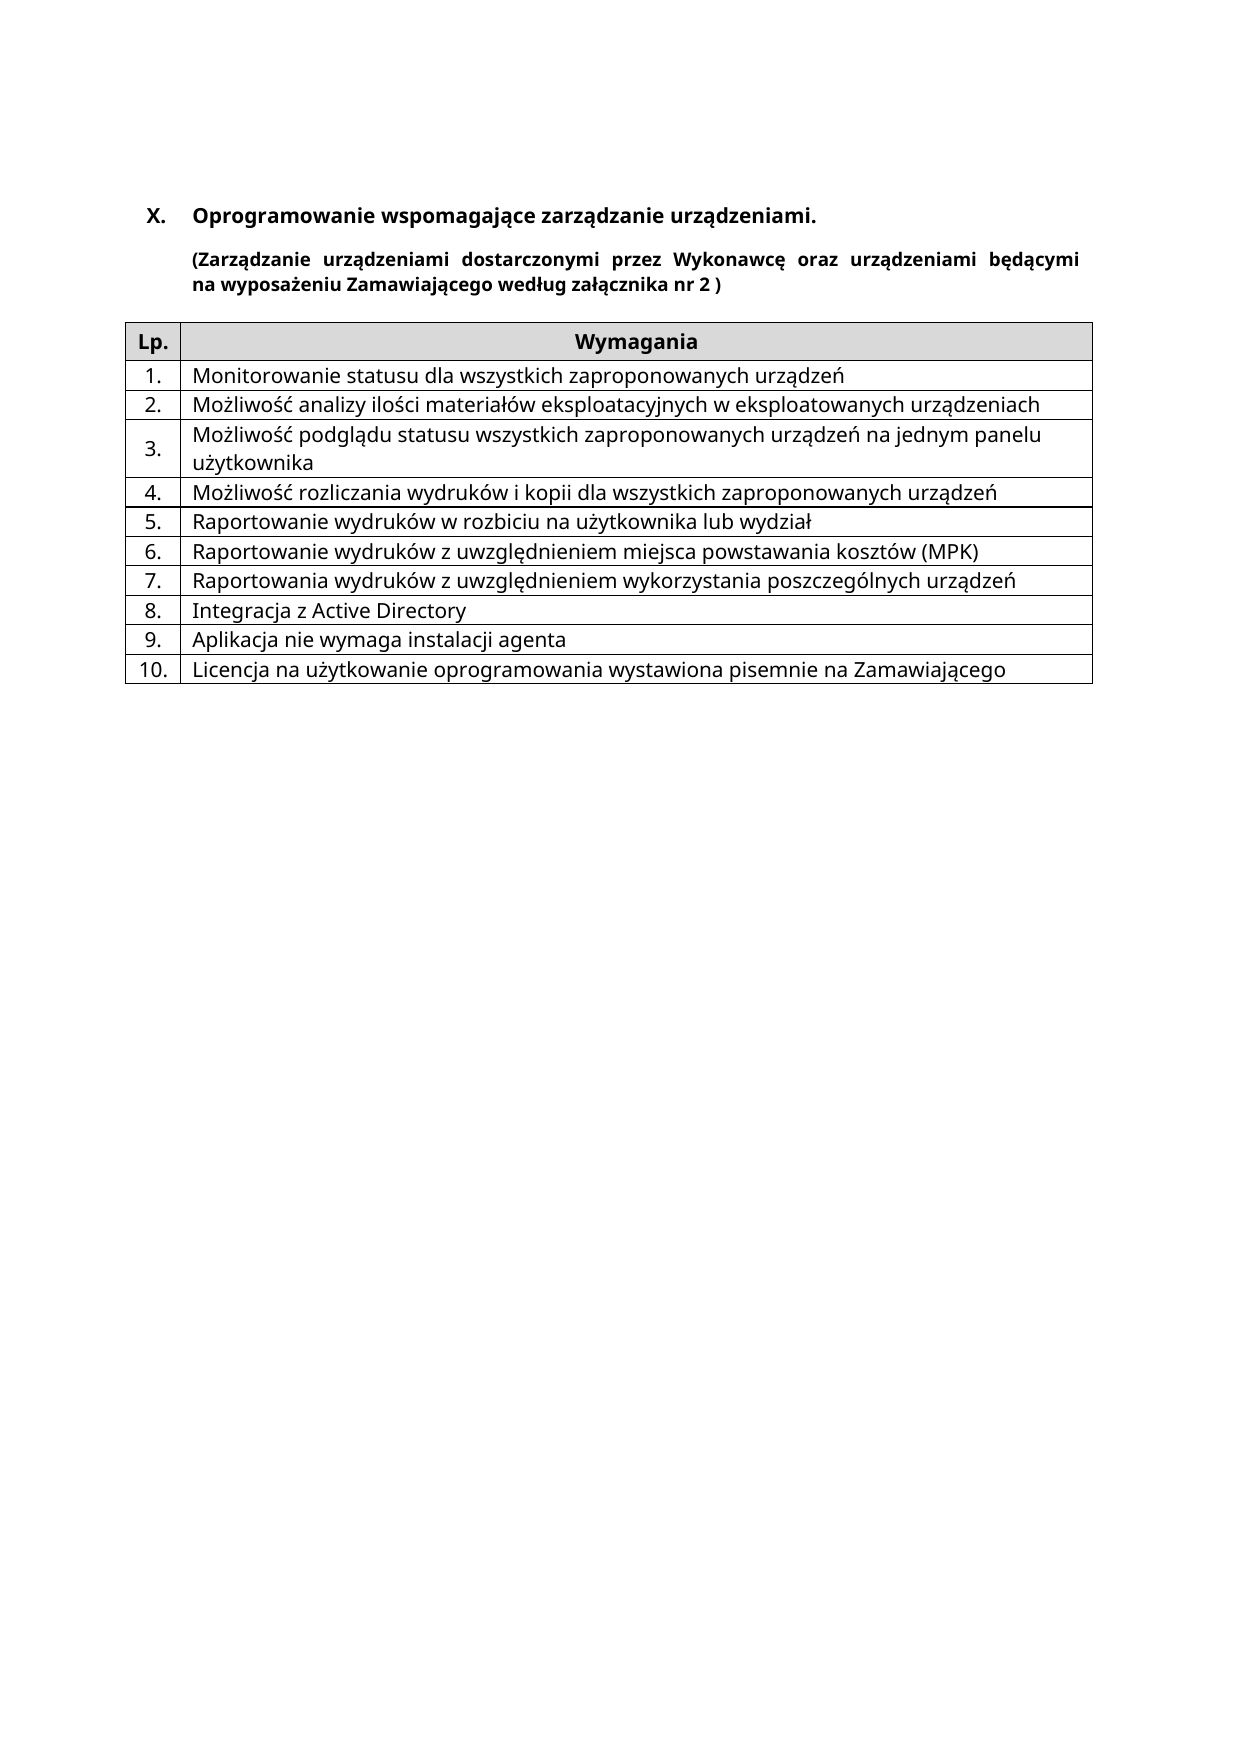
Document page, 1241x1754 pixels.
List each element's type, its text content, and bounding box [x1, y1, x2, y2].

table_cell 10. [126, 655, 180, 683]
table_cell Integracja z Active Directory [181, 596, 1092, 624]
table_cell Raportowanie wydruków z uwzględnieniem miejsca powstawania kosztów (MPK) [181, 537, 1092, 565]
list (Zarządzanie urządzeniami dostarczonymi przez Wykonawcę oraz urządzeniami będącymi na wyposażeniu Zamawiającego według załącznika nr 2 ) [192, 246, 1093, 297]
table_cell Raportowania wydruków z uwzględnieniem wykorzystania poszczególnych urządzeń [181, 566, 1092, 595]
table_cell Monitorowanie statusu dla wszystkich zaproponowanych urządzeń [181, 361, 1092, 389]
list Oprogramowanie wspomagające zarządzanie urządzeniami. [146, 201, 1093, 229]
table_cell Możliwość analizy ilości materiałów eksploatacyjnych w eksploatowanych urządzeniach [181, 391, 1092, 419]
table_header Lp. [126, 323, 180, 360]
table_cell 2. [126, 391, 180, 419]
table_cell 8. [126, 596, 180, 624]
table_cell Możliwość podglądu statusu wszystkich zaproponowanych urządzeń na jednym panelu użytkownika [181, 420, 1092, 477]
table_cell 1. [126, 361, 180, 389]
table_cell 3. [126, 420, 180, 477]
table_cell Licencja na użytkowanie oprogramowania wystawiona pisemnie na Zamawiającego [181, 655, 1092, 683]
table_cell 6. [126, 537, 180, 565]
table_header Wymagania [181, 323, 1092, 360]
table_cell 5. [126, 508, 180, 536]
table_cell Aplikacja nie wymaga instalacji agenta [181, 625, 1092, 654]
table_cell 9. [126, 625, 180, 654]
table_cell Raportowanie wydruków w rozbiciu na użytkownika lub wydział [181, 508, 1092, 536]
table_cell 4. [126, 478, 180, 506]
table_cell Możliwość rozliczania wydruków i kopii dla wszystkich zaproponowanych urządzeń [181, 478, 1092, 506]
table_cell 7. [126, 566, 180, 595]
